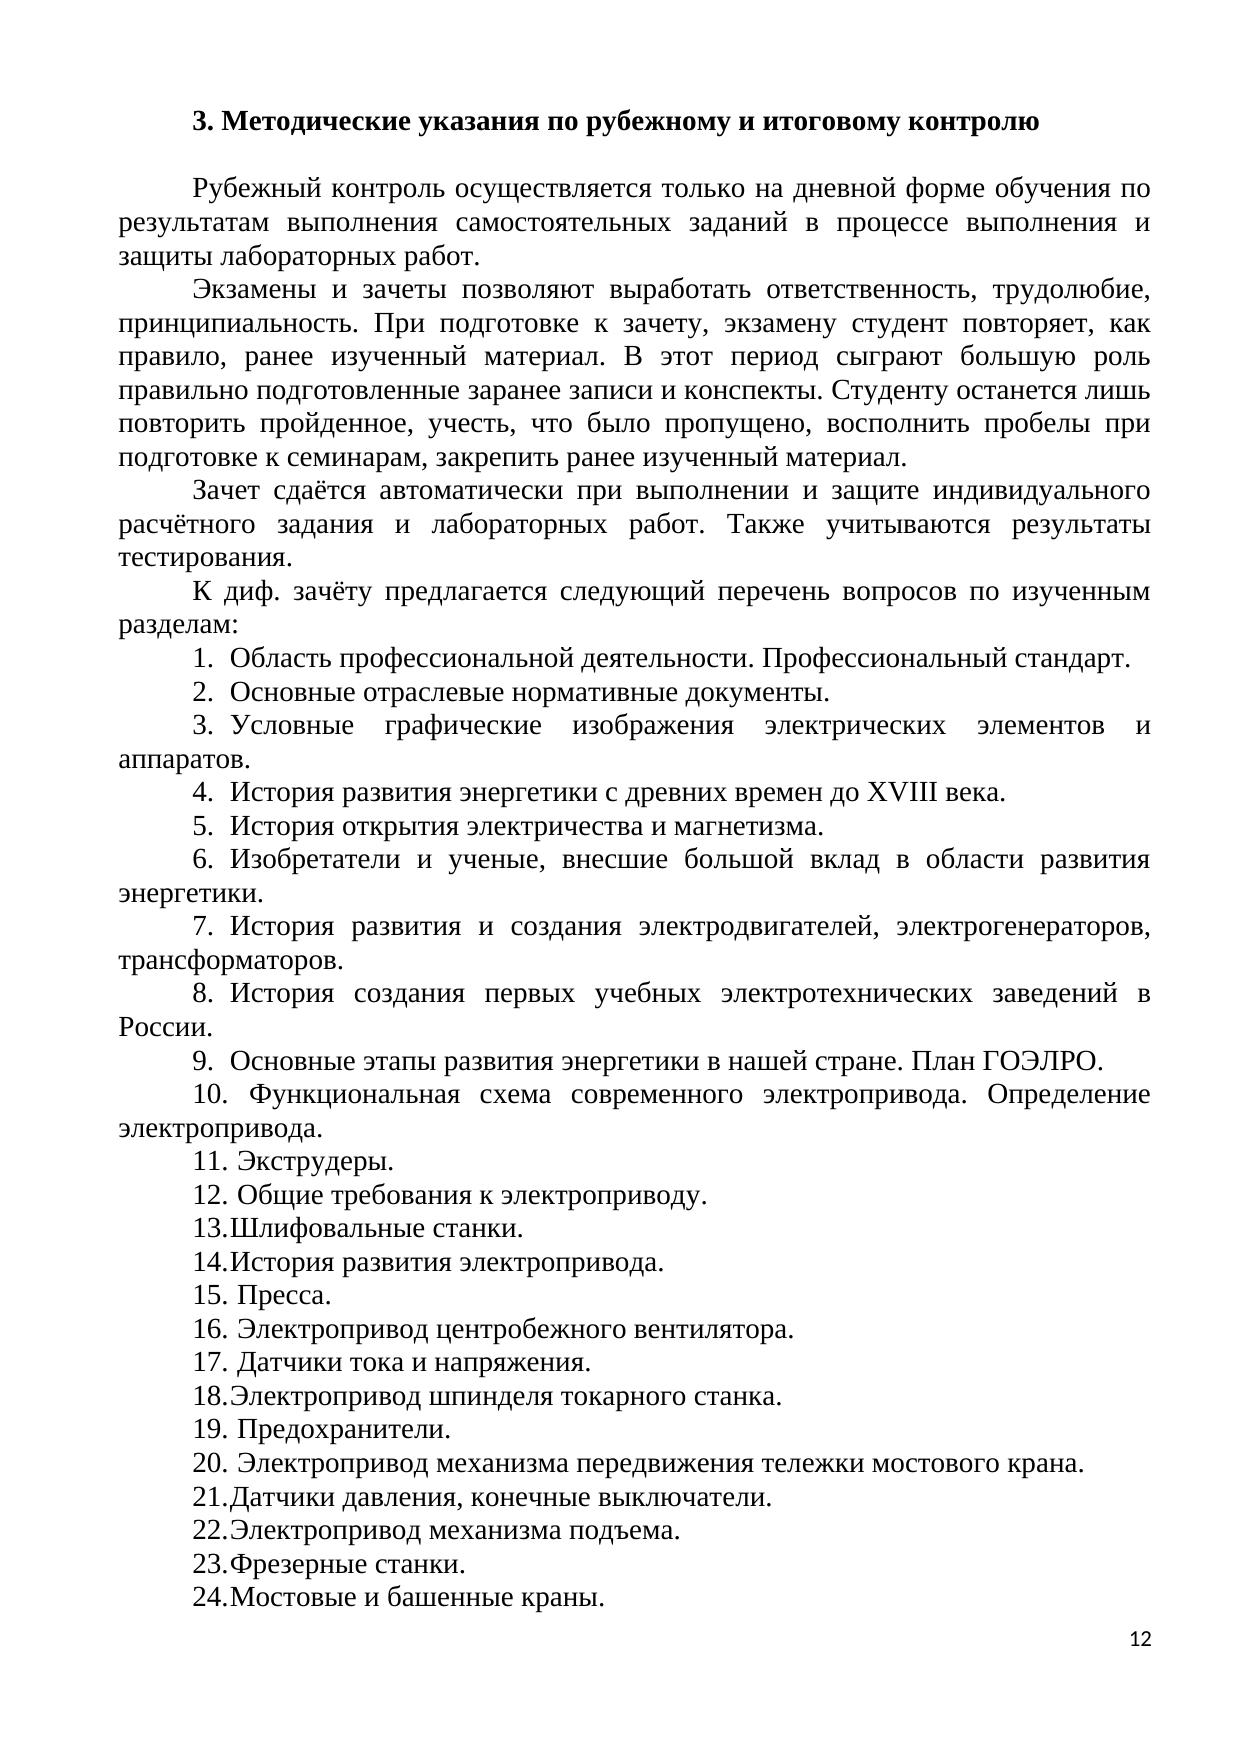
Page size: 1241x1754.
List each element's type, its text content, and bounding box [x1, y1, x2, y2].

list Область профессиональной деятельности. Профессиональный стандарт. [118, 640, 1152, 674]
list Мостовые и башенные краны. [118, 1579, 1152, 1613]
text 3. Методические указания по рубежному и итоговому контролю [118, 103, 1152, 137]
list Электропривод шпинделя токарного станка. [118, 1378, 1152, 1412]
text Рубежный контроль осуществляется только на дневной форме обучения по результатам выполнения самостоятельных заданий в процессе выполнения и защиты лабораторных работ. [118, 171, 1152, 271]
list Основные этапы развития энергетики в нашей стране. План ГОЭЛРО. [118, 1043, 1152, 1076]
list История развития энергетики с древних времен до XVIII века. [118, 774, 1152, 808]
text К диф. зачёту предлагается следующий перечень вопросов по изученным разделам: [118, 573, 1152, 640]
list История открытия электричества и магнетизма. [118, 808, 1152, 841]
list История развития электропривода. [118, 1244, 1152, 1277]
list Предохранители. [118, 1412, 1152, 1445]
list Датчики тока и напряжения. [118, 1344, 1152, 1378]
text Экзамены и зачеты позволяют выработать ответственность, трудолюбие, принципиальность. При подготовке к зачету, экзамену студент повторяет, как правило, ранее изученный материал. В этот период сыграют большую роль правильно подготовленные заранее записи и конспекты. Студенту останется лишь повторить пройденное, учесть, что было пропущено, восполнить пробелы при подготовке к семинарам, закрепить ранее изученный материал. [118, 271, 1152, 472]
list Пресса. [118, 1277, 1152, 1311]
list Изобретатели и ученые, внесшие большой вклад в области развития энергетики. [118, 841, 1152, 908]
list История развития и создания электродвигателей, электрогенераторов, трансформаторов. [118, 908, 1152, 976]
list Электропривод центробежного вентилятора. [118, 1311, 1152, 1344]
list Функциональная схема современного электропривода. Определение электропривода. [118, 1076, 1152, 1143]
list Общие требования к электроприводу. [118, 1177, 1152, 1210]
list Шлифовальные станки. [118, 1210, 1152, 1244]
list Датчики давления, конечные выключатели. [118, 1479, 1152, 1512]
list Основные отраслевые нормативные документы. [118, 674, 1152, 707]
list Условные графические изображения электрических элементов и аппаратов. [118, 707, 1152, 774]
list История создания первых учебных электротехнических заведений в России. [118, 976, 1152, 1043]
list Электропривод механизма подъема. [118, 1512, 1152, 1546]
list Фрезерные станки. [118, 1546, 1152, 1579]
list Электропривод механизма передвижения тележки мостового крана. [118, 1445, 1152, 1479]
text Зачет сдаётся автоматически при выполнении и защите индивидуального расчётного задания и лабораторных работ. Также учитываются результаты тестирования. [118, 472, 1152, 573]
list Экструдеры. [118, 1143, 1152, 1177]
